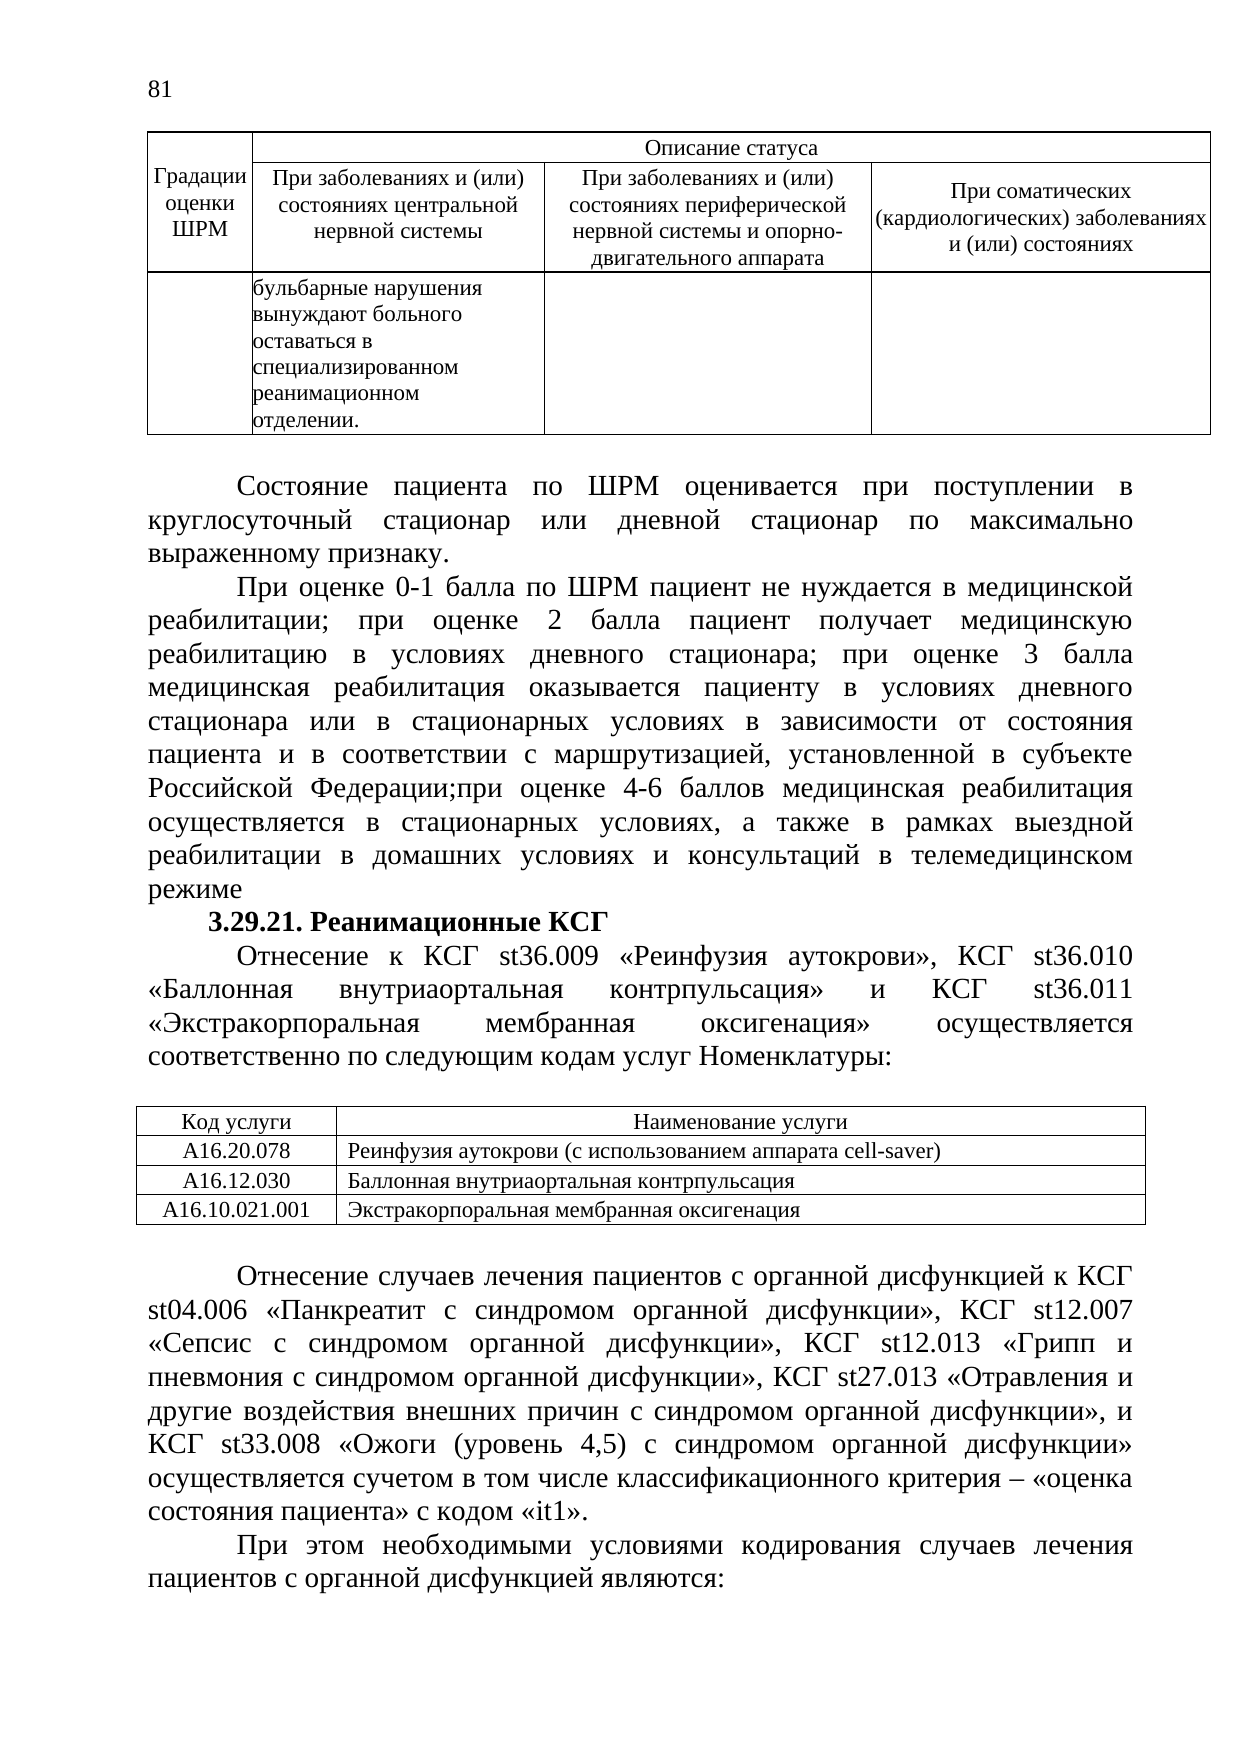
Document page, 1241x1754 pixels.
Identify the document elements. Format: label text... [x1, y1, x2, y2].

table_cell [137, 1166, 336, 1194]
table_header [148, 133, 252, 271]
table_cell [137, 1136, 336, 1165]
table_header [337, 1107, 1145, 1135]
text При оценке 0-1 балла по ШРМ пациент не нуждается в медицинской реабилитации; при оценке 2 балла пациент получает медицинскую реабилитацию в условиях дневного стационара; при оценке 3 балла медицинская реабилитация оказывается пациенту в условиях дневного стационара или в стационарных условиях в зависимости от состояния пациента и в соответствии с маршрутизацией, установленной в субъекте Российской Федерации;при оценке 4-6 баллов медицинская реабилитация осуществляется в стационарных условиях, а также в рамках выездной реабилитации в домашних условиях и консультаций в телемедицинском режиме [148, 569, 1134, 904]
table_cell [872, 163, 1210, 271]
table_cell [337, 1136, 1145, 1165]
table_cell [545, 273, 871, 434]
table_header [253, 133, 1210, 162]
text Состояние пациента по ШРМ оценивается при поступлении в круглосуточный стационар или дневной стационар по максимально выраженному признаку. [148, 468, 1134, 569]
subtitle 3.29.21. Реанимационные КСГ [208, 904, 1134, 938]
text Отнесение случаев лечения пациентов с органной дисфункцией к КСГ st04.006 «Панкреатит с синдромом органной дисфункции», КСГ st12.007 «Сепсис с синдромом органной дисфункции», КСГ st12.013 «Грипп и пневмония с синдромом органной дисфункции», КСГ st27.013 «Отравления и другие воздействия внешних причин с синдромом органной дисфункции», и КСГ st33.008 «Ожоги (уровень 4,5) с синдромом органной дисфункции» осуществляется сучетом в том числе классификационного критерия – «оценка состояния пациента» с кодом «it1». [148, 1258, 1134, 1527]
text При этом необходимыми условиями кодирования случаев лечения пациентов с органной дисфункцией являются: [148, 1527, 1134, 1594]
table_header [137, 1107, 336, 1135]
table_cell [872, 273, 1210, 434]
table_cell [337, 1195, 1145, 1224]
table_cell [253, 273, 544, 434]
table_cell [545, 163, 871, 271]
text Отнесение к КСГ st36.009 «Реинфузия аутокрови», КСГ st36.010 «Баллонная внутриаортальная контрпульсация» и КСГ st36.011 «Экстракорпоральная мембранная оксигенация» осуществляется соответственно по следующим кодам услуг Номенклатуры: [148, 938, 1134, 1072]
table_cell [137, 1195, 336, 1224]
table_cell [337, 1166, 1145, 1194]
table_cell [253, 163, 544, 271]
